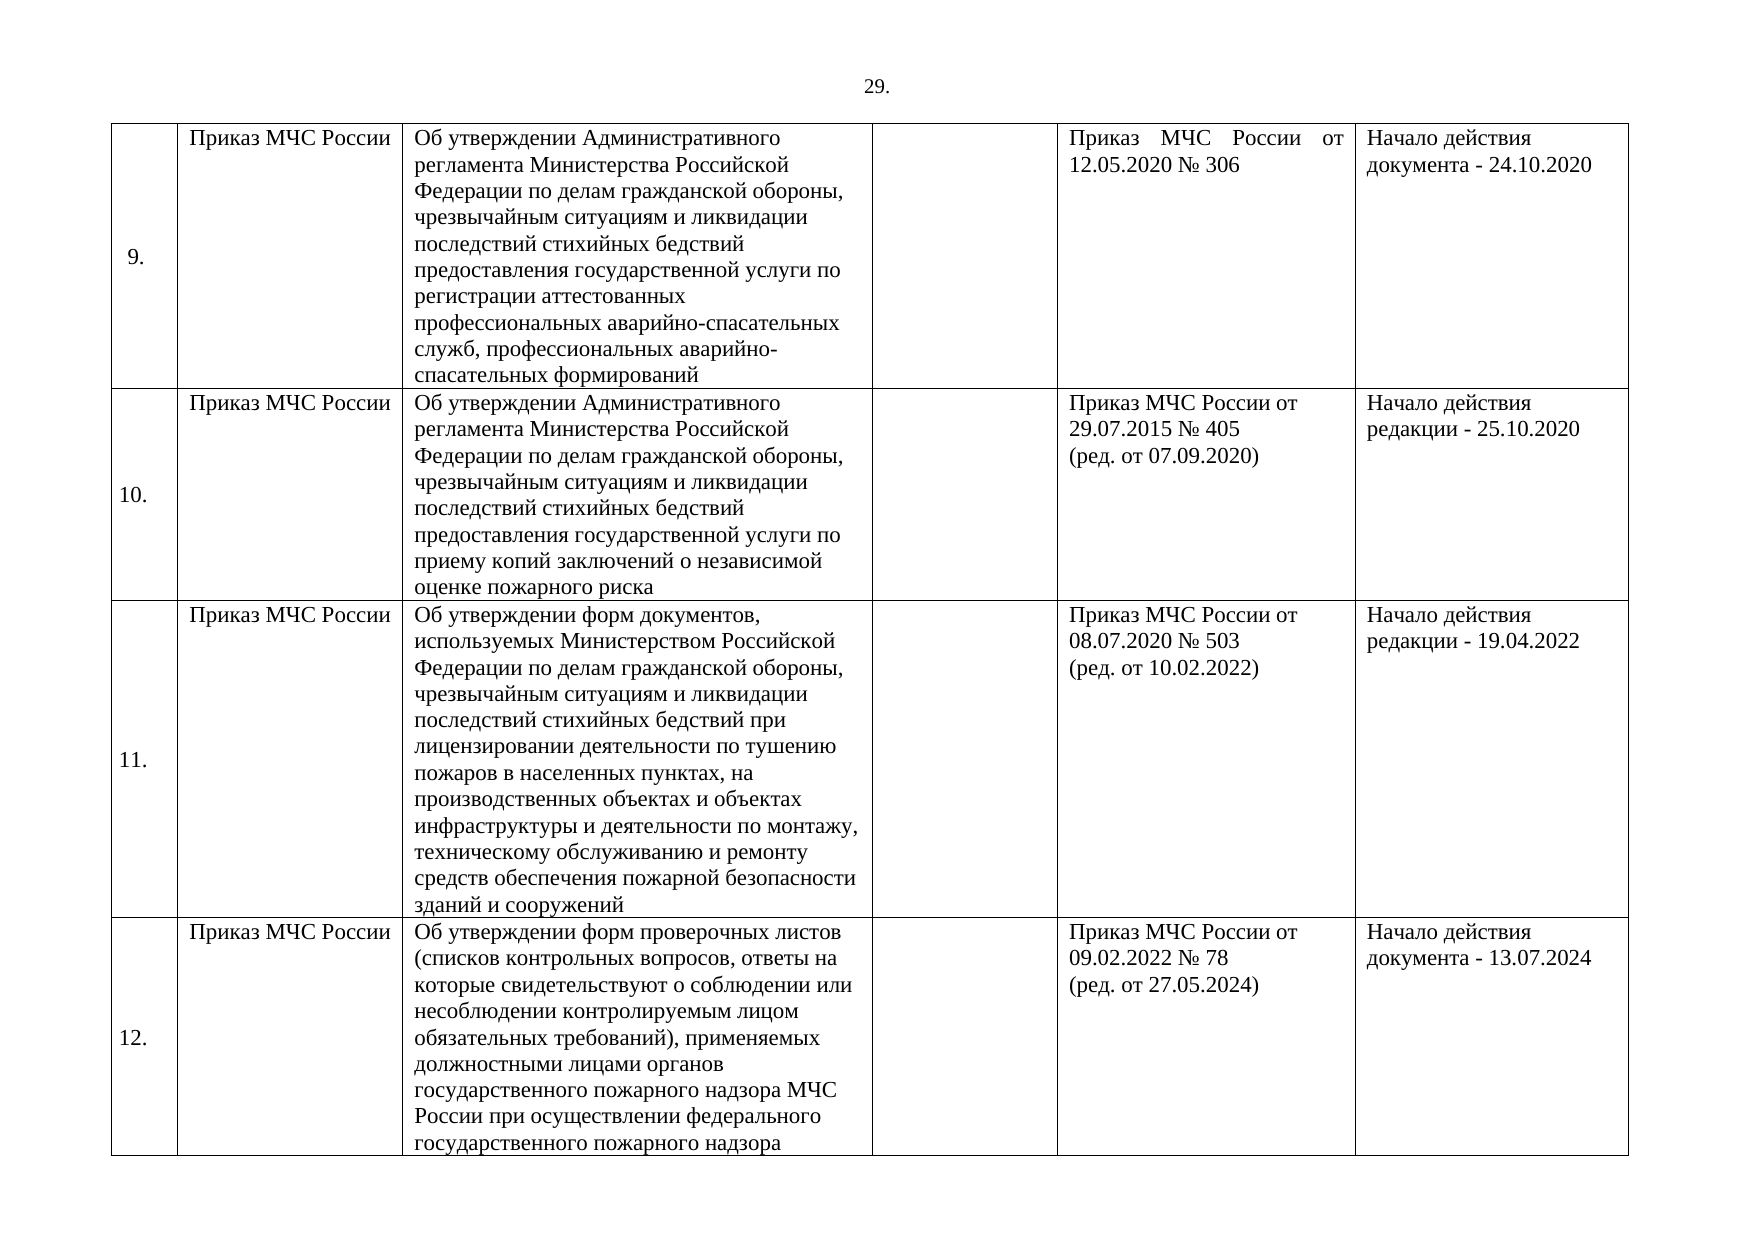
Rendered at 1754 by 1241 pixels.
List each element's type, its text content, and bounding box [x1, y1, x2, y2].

table_cell [112, 124, 177, 388]
table_cell Об утверждении форм документов, используемых Министерством Российской Федерации по делам гражданской обороны, чрезвычайным ситуациям и ликвидации последствий стихийных бедствий при лицензировании деятельности по тушению пожаров в населенных пунктах, на производственных объектах и объектах инфраструктуры и деятельности по монтажу, техническому обслуживанию и ремонту средств обеспечения пожарной безопасности зданий и сооружений [403, 601, 872, 917]
table_cell Приказ МЧС России [178, 601, 402, 917]
table_cell Приказ МЧС России [178, 124, 402, 388]
table_cell Об утверждении форм проверочных листов (списков контрольных вопросов, ответы на которые свидетельствуют о соблюдении или несоблюдении контролируемым лицом обязательных требований), применяемых должностными лицами органов государственного пожарного надзора МЧС России при осуществлении федерального государственного пожарного надзора [403, 918, 872, 1155]
table_cell Начало действия документа - 13.07.2024 [1356, 918, 1628, 1155]
table_cell Начало действия редакции - 25.10.2020 [1356, 389, 1628, 600]
table_cell [112, 601, 177, 917]
table_cell [873, 389, 1057, 600]
table_cell Приказ МЧС России от 29.07.2015 № 405 (ред. от 07.09.2020) [1058, 389, 1355, 600]
table_cell Приказ МЧС России от 08.07.2020 № 503 (ред. от 10.02.2022) [1058, 601, 1355, 917]
table_cell [112, 389, 177, 600]
table_cell Приказ МЧС России от 09.02.2022 № 78 (ред. от 27.05.2024) [1058, 918, 1355, 1155]
table_cell Начало действия документа - 24.10.2020 [1356, 124, 1628, 388]
table_cell [873, 124, 1057, 388]
table_cell [873, 601, 1057, 917]
table_cell Приказ МЧС России от 12.05.2020 № 306 [1058, 124, 1355, 388]
table_cell Об утверждении Административного регламента Министерства Российской Федерации по делам гражданской обороны, чрезвычайным ситуациям и ликвидации последствий стихийных бедствий предоставления государственной услуги по приему копий заключений о независимой оценке пожарного риска [403, 389, 872, 600]
table_cell Приказ МЧС России [178, 389, 402, 600]
table_cell Об утверждении Административного регламента Министерства Российской Федерации по делам гражданской обороны, чрезвычайным ситуациям и ликвидации последствий стихийных бедствий предоставления государственной услуги по регистрации аттестованных профессиональных аварийно-спасательных служб, профессиональных аварийно-спасательных формирований [403, 124, 872, 388]
table_cell Начало действия редакции - 19.04.2022 [1356, 601, 1628, 917]
table_cell [112, 918, 177, 1155]
table_cell [873, 918, 1057, 1155]
table_cell Приказ МЧС России [178, 918, 402, 1155]
